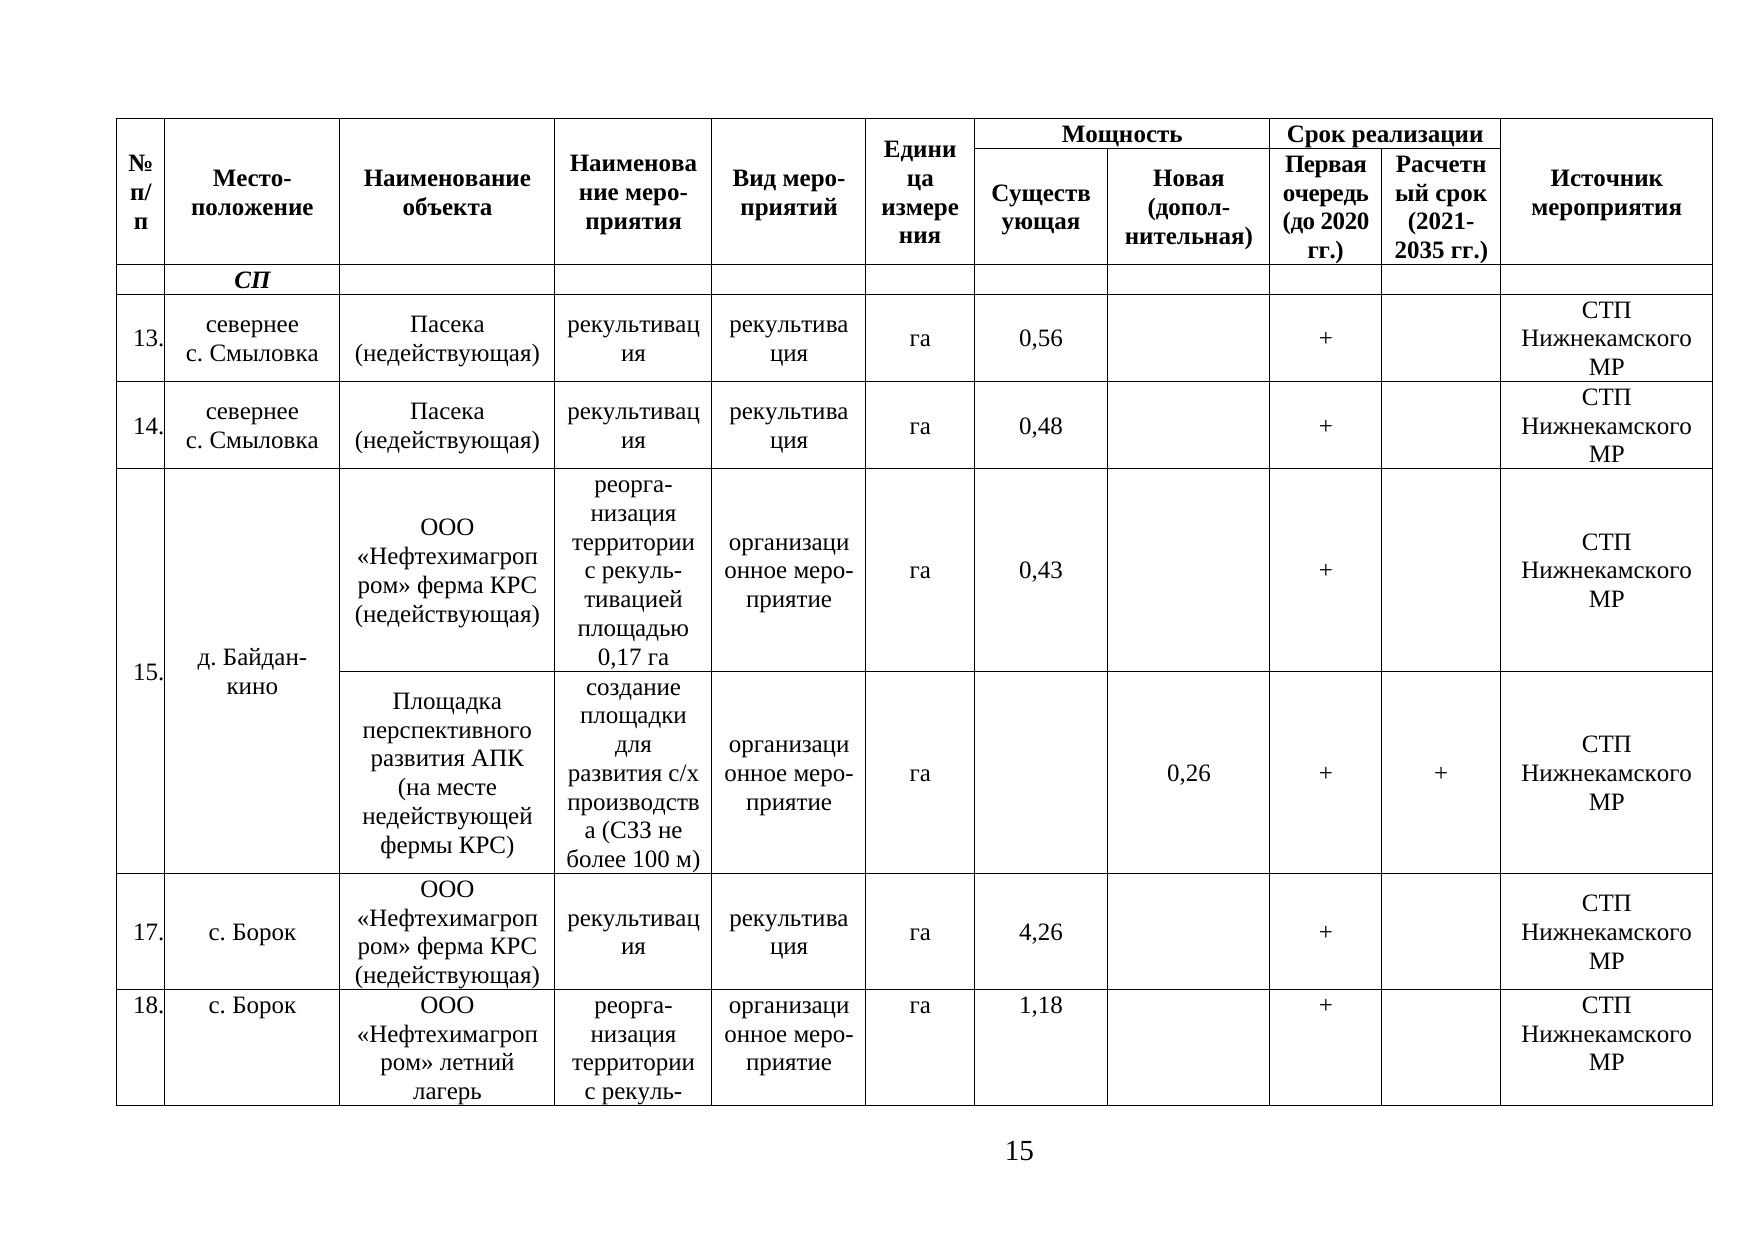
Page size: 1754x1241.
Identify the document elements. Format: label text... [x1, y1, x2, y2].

table_cell реорга-низация территории с рекуль-тивацией площадью 0,17 га [555, 469, 711, 671]
table_cell д. Байдан-кино [165, 469, 339, 873]
table_cell [712, 265, 865, 294]
table_cell га [866, 672, 974, 873]
table_header Источник мероприятия [1501, 119, 1712, 264]
table_cell ООО «Нефтехимагропром» летний лагерь (недействующий) [340, 990, 554, 1105]
table_cell ООО «Нефтехимагропром» ферма КРС (недействующая) [340, 874, 554, 989]
table_cell + [1270, 990, 1381, 1105]
table_cell [1108, 295, 1269, 381]
table_header Единица измерения [866, 119, 974, 264]
table_cell СТП Нижнекамского МР [1501, 382, 1712, 468]
table_cell [1382, 990, 1500, 1105]
table_cell организационное меро-приятие [712, 469, 865, 671]
table_cell [1108, 265, 1269, 294]
table_cell реорга-низация территории с рекуль-тивацией площадью 0,17 га [555, 990, 711, 1105]
table_cell 0,48 [975, 382, 1107, 468]
table_cell [1501, 265, 1712, 294]
table_cell га [866, 382, 974, 468]
table_cell севернее с. Смыловка [165, 295, 339, 381]
table_cell [1270, 265, 1381, 294]
table_cell СТП Нижнекамского МР [1501, 295, 1712, 381]
table_cell с. Борок [165, 990, 339, 1105]
table_cell га [866, 295, 974, 381]
table_cell Существующая [975, 149, 1107, 264]
table_cell [1382, 382, 1500, 468]
table_cell СТП Нижнекамского МР [1501, 874, 1712, 989]
table_cell Новая (допол-нительная) [1108, 149, 1269, 264]
table_cell 4,26 [975, 874, 1107, 989]
table_cell СТП Нижнекамского МР [1501, 469, 1712, 671]
table_cell [1108, 382, 1269, 468]
table_header Место-положение [165, 119, 339, 264]
table_cell СТП Нижнекамского МР [1501, 672, 1712, 873]
table_cell [117, 990, 164, 1105]
table_cell [117, 469, 164, 873]
table_cell га [866, 874, 974, 989]
table_header Мощность [975, 119, 1269, 148]
table_cell СТП Нижнекамского МР [1501, 990, 1712, 1105]
table_cell Пасека (недействующая) [340, 382, 554, 468]
table_cell организационное меро-приятие [712, 990, 865, 1105]
table_cell рекультивация [712, 874, 865, 989]
table_cell [975, 265, 1107, 294]
table_header № п/п [117, 119, 164, 264]
table_cell рекультивация [712, 382, 865, 468]
table_cell га [866, 469, 974, 671]
table_cell [340, 265, 554, 294]
table_cell [1108, 990, 1269, 1105]
table_cell рекультивация [555, 382, 711, 468]
table_cell создание площадки для развития с/х производства (СЗЗ не более 100 м) [555, 672, 711, 873]
table_cell рекультивация [555, 295, 711, 381]
table_cell [1382, 265, 1500, 294]
table_header Срок реализации [1270, 119, 1500, 148]
table_header Вид меро-приятий [712, 119, 865, 264]
table_cell [555, 265, 711, 294]
table_header Наименование объекта [340, 119, 554, 264]
table_cell [1382, 295, 1500, 381]
table_cell ООО «Нефтехимагропром» ферма КРС (недействующая) [340, 469, 554, 671]
table_cell + [1270, 874, 1381, 989]
table_cell [117, 382, 164, 468]
table_cell [117, 874, 164, 989]
table_cell га [866, 990, 974, 1105]
table_cell Расчетный срок (2021-2035 гг.) [1382, 149, 1500, 264]
table_cell 0,26 [1108, 672, 1269, 873]
table_cell + [1270, 469, 1381, 671]
table_cell [866, 265, 974, 294]
table_cell [1382, 874, 1500, 989]
table_cell 0,43 [975, 469, 1107, 671]
table_cell + [1270, 382, 1381, 468]
table_cell 1,18 [975, 990, 1107, 1105]
table_cell 0,56 [975, 295, 1107, 381]
table_cell + [1382, 672, 1500, 873]
table_cell Площадка перспективного развития АПК (на месте недействующей фермы КРС) [340, 672, 554, 873]
table_cell [1108, 469, 1269, 671]
table_cell [1382, 469, 1500, 671]
table_cell + [1270, 295, 1381, 381]
table_header Наименование меро-приятия [555, 119, 711, 264]
table_cell организационное меро-приятие [712, 672, 865, 873]
table_cell [1108, 874, 1269, 989]
table_cell [975, 672, 1107, 873]
table_cell рекультивация [712, 295, 865, 381]
table_cell с. Борок [165, 874, 339, 989]
table_cell севернее с. Смыловка [165, 382, 339, 468]
table_cell Каенлинское СП [165, 265, 339, 294]
table_cell Первая очередь (до 2020 гг.) [1270, 149, 1381, 264]
table_cell рекультивация [555, 874, 711, 989]
table_cell Пасека (недействующая) [340, 295, 554, 381]
table_cell [117, 295, 164, 381]
table_cell + [1270, 672, 1381, 873]
table_cell [117, 265, 164, 294]
